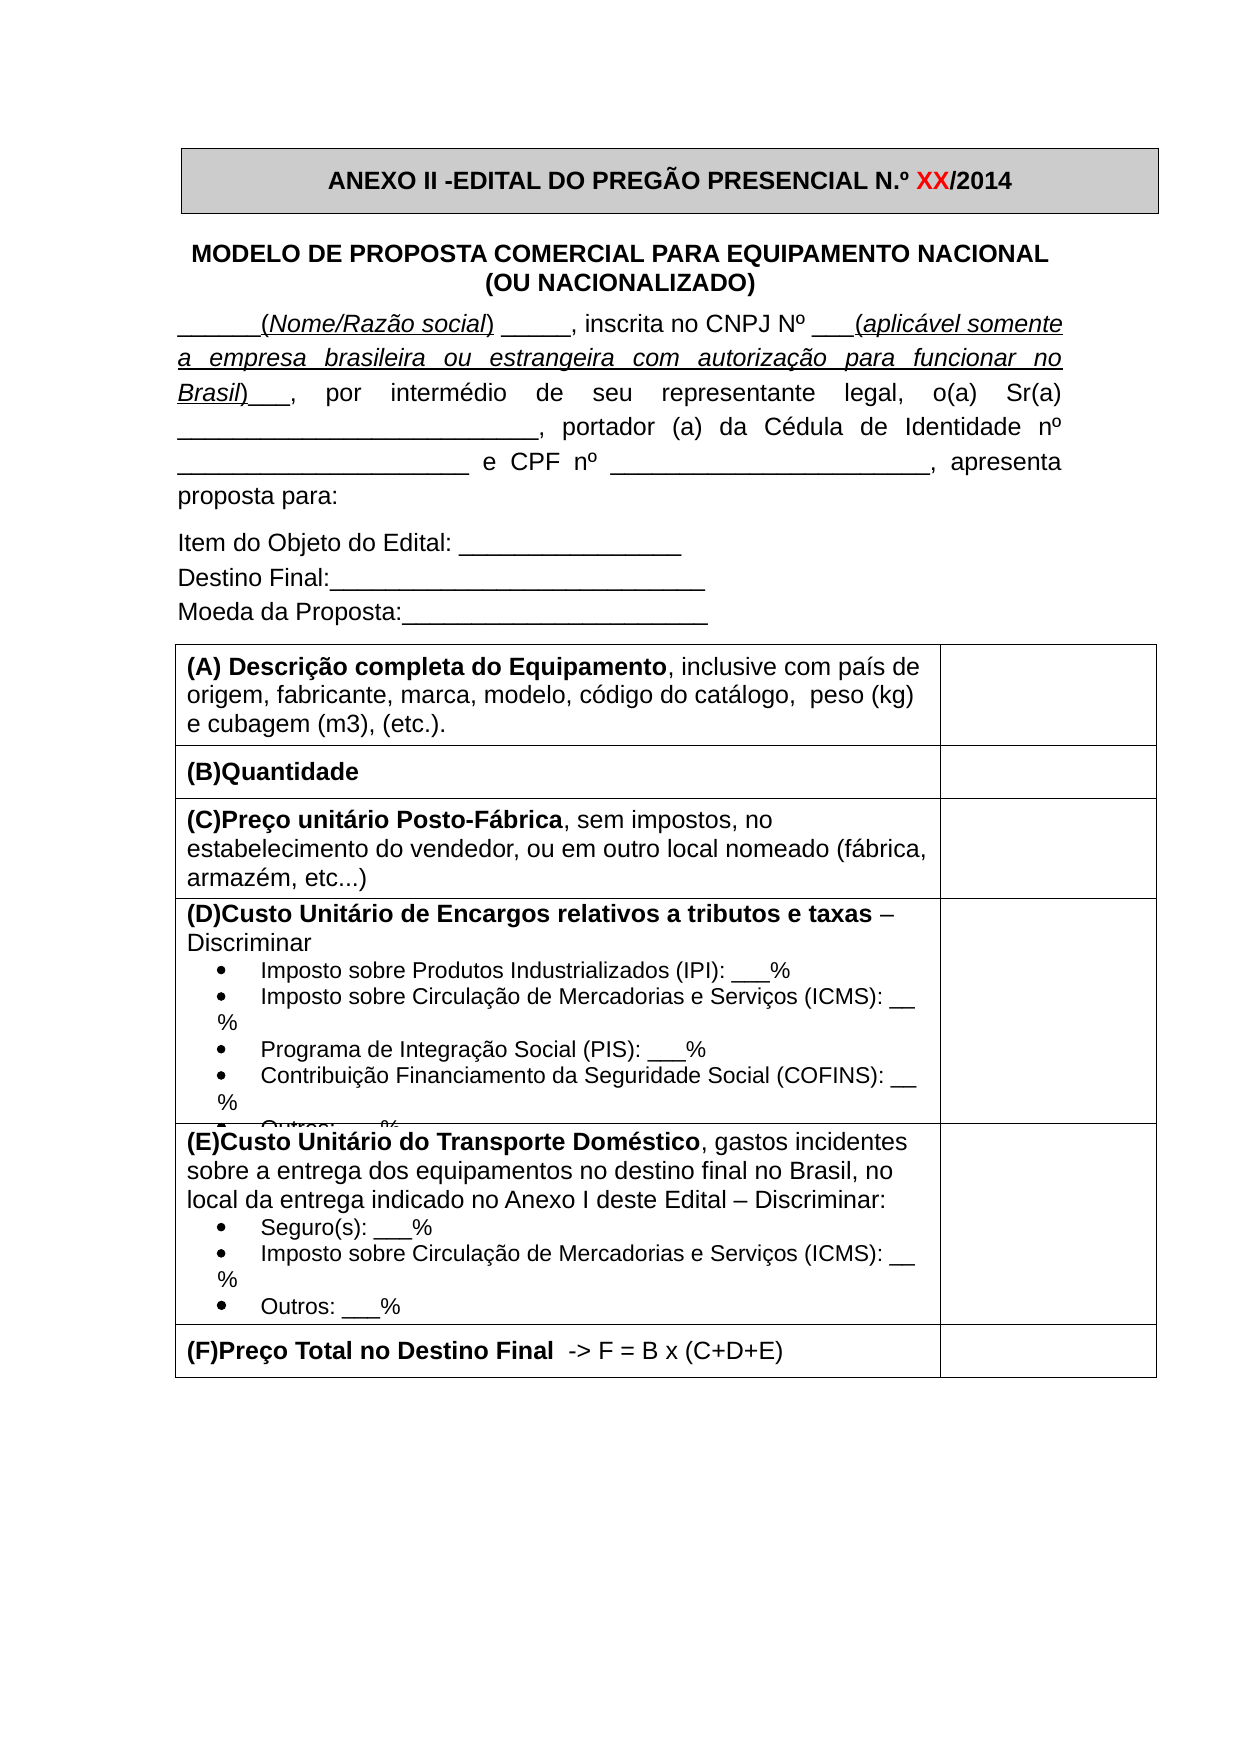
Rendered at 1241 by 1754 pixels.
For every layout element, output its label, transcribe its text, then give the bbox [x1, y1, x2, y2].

table_header (A) Descrição completa do Equipamento, inclusive com país de origem, fabricante, marca, modelo, código do catálogo, peso (kg) e cubagem (m3), (etc.). [176, 645, 940, 744]
text Destino Final:___________________________ [177, 563, 1063, 591]
table_cell [941, 799, 1156, 898]
table_header ANEXO II -EDITAL DO PREGÃO PRESENCIAL N.º XX/2014 [182, 149, 1158, 213]
table_cell (D)Custo Unitário de Encargos relativos a tributos e taxas – Discriminar Imposto sobre Produtos Industrializados (IPI): ___% Imposto sobre Circulação de Mercadorias e Serviços (ICMS): __% Programa de Integração Social (PIS): ___% Contribuição Financiamento da Seguridade Social (COFINS): __% Outros: ___% [176, 899, 940, 1123]
table_cell [941, 1325, 1156, 1377]
text ______(Nome/Razão social) _____, inscrita no CNPJ Nº ___(aplicável somente a empresa brasileira ou estrangeira com autorização para funcionar no Brasil)___, por intermédio de seu representante legal, o(a) Sr(a) __________________________, portador (a) da Cédula de Identidade nº _____________________ e CPF nº _______________________, apresenta proposta para: [177, 369, 1063, 510]
table_cell (E)Custo Unitário do Transporte Doméstico, gastos incidentes sobre a entrega dos equipamentos no destino final no Brasil, no local da entrega indicado no Anexo I deste Edital – Discriminar: Seguro(s): ___% Imposto sobre Circulação de Mercadorias e Serviços (ICMS): __% Outros: ___% [176, 1124, 940, 1323]
table_header [941, 645, 1156, 744]
table_cell [941, 1124, 1156, 1323]
text Item do Objeto do Edital: ________________ [177, 528, 1063, 557]
table_cell (B)Quantidade [176, 746, 940, 798]
text MODELO DE PROPOSTA COMERCIAL PARA EQUIPAMENTO NACIONAL (OU NACIONALIZADO) [177, 239, 1063, 296]
table_cell (F)Preço Total no Destino Final -> F = B x (C+D+E) [176, 1325, 940, 1377]
text Moeda da Proposta:______________________ [177, 597, 1063, 626]
table_cell [941, 899, 1156, 1123]
text ______(Nome/Razão social) _____, inscrita no CNPJ Nº ___(aplicável somente a empresa brasileira ou estrangeira com autorização para funcionar no Brasil)___, por intermédio de seu representante legal, o(a) Sr(a) __________________________, portador (a) da Cédula de Identidade nº _____________________ e CPF nº _______________________, apresenta proposta para: [177, 309, 1063, 368]
table_cell (C)Preço unitário Posto-Fábrica, sem impostos, no estabelecimento do vendedor, ou em outro local nomeado (fábrica, armazém, etc...) [176, 799, 940, 898]
table_cell [941, 746, 1156, 798]
